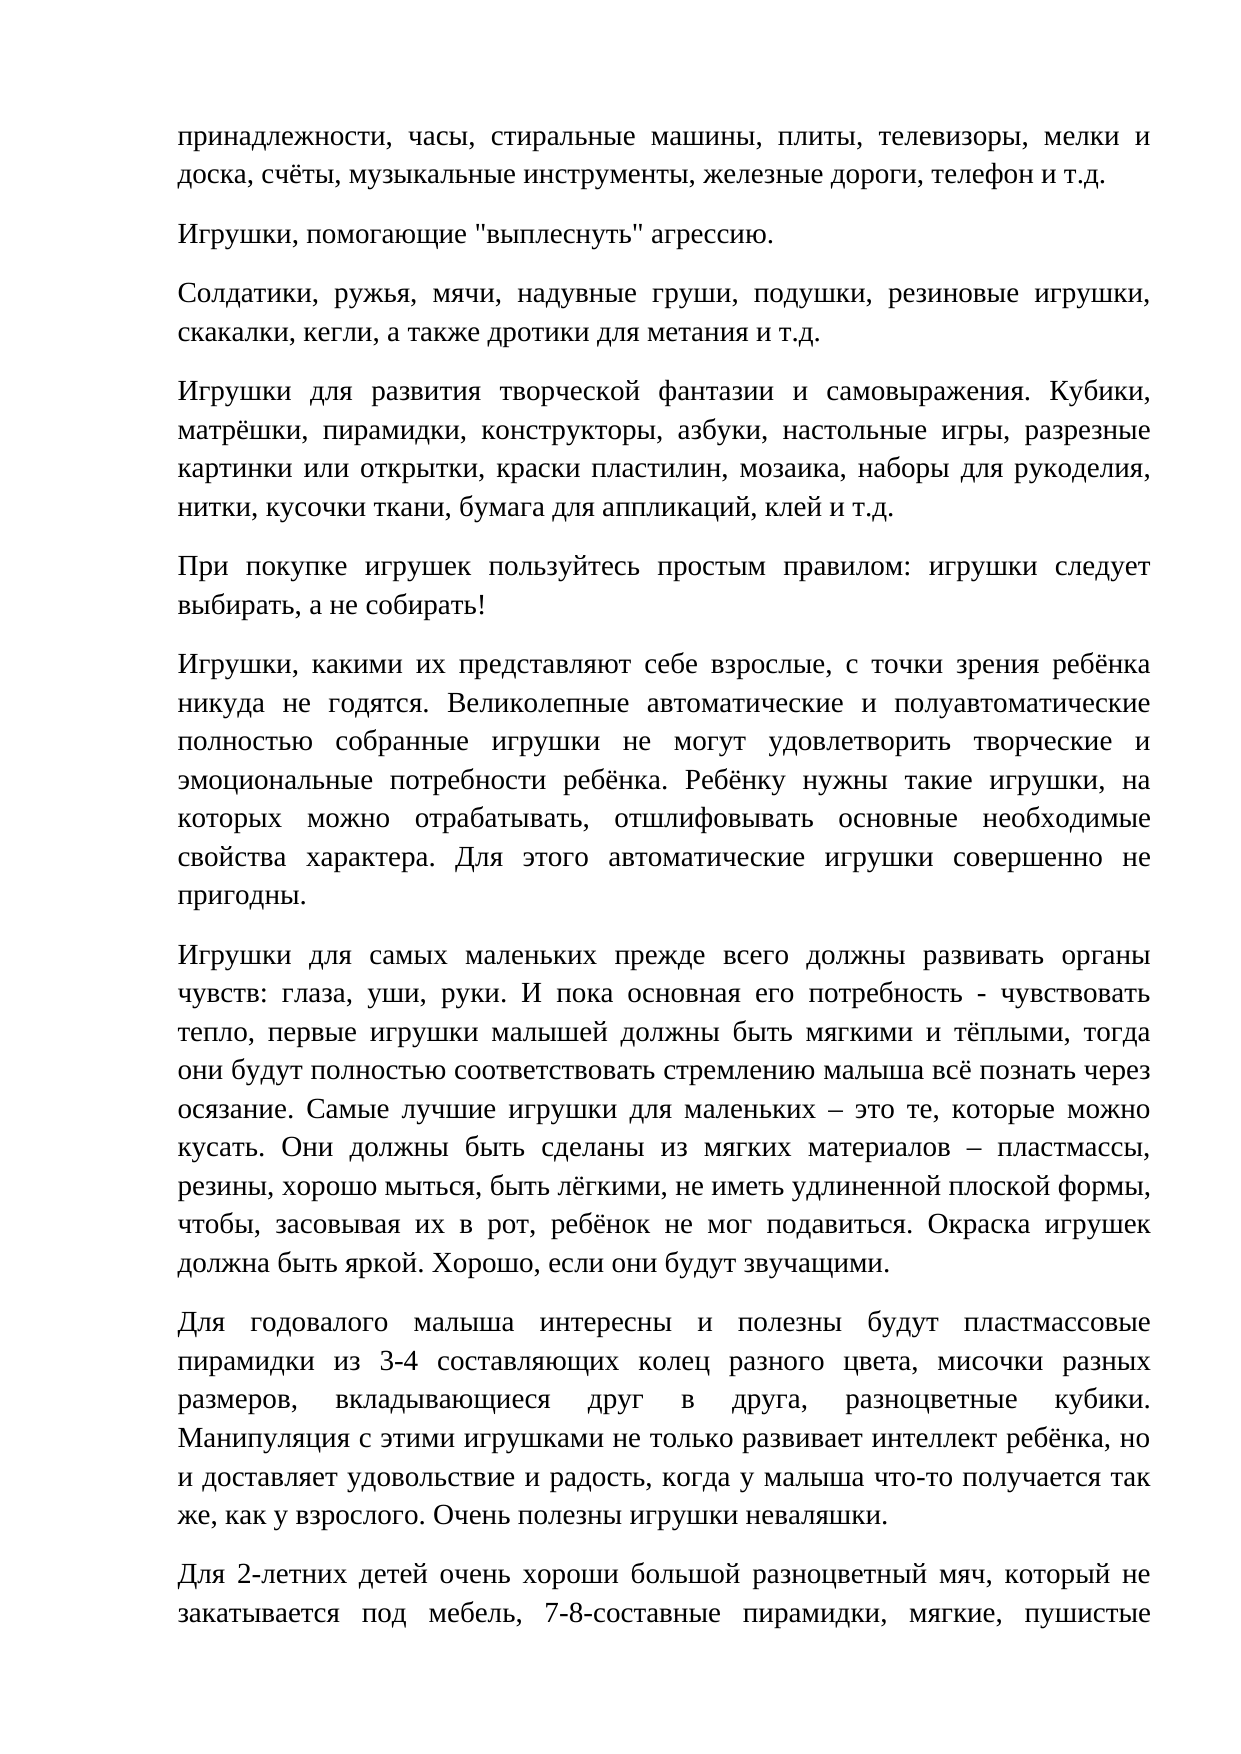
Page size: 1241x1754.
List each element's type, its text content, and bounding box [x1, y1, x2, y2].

text Солдатики, ружья, мячи, надувные груши, подушки, резиновые игрушки, скакалки, кегли, а также дротики для метания и т.д. [177, 275, 1152, 347]
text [177, 1557, 1152, 1629]
text Игрушки, какими их представляют себе взрослые, с точки зрения ребёнка никуда не годятся. Великолепные автоматические и полуавтоматические полностью собранные игрушки не могут удовлетворить творческие и эмоциональные потребности ребёнка. Ребёнку нужны такие игрушки, на которых можно отрабатывать, отшлифовывать основные необходимые свойства характера. Для этого автоматические игрушки совершенно не пригодны. [177, 646, 1152, 911]
text Игрушки, помогающие "выплеснуть" агрессию. [177, 216, 1152, 249]
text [177, 118, 1152, 190]
text При покупке игрушек пользуйтесь простым правилом: игрушки следует выбирать, а не собирать! [177, 548, 1152, 620]
text Для годовалого малыша интересны и полезны будут пластмассовые пирамидки из 3-4 составляющих колец разного цвета, мисочки разных размеров, вкладывающиеся друг в друга, разноцветные кубики. Манипуляция с этими игрушками не только развивает интеллект ребёнка, но и доставляет удовольствие и радость, когда у малыша что-то получается так же, как у взрослого. Очень полезны игрушки неваляшки. [177, 1304, 1152, 1531]
text Игрушки для развития творческой фантазии и самовыражения. Кубики, матрёшки, пирамидки, конструкторы, азбуки, настольные игры, разрезные картинки или открытки, краски пластилин, мозаика, наборы для рукоделия, нитки, кусочки ткани, бумага для аппликаций, клей и т.д. [177, 373, 1152, 522]
text Игрушки для самых маленьких прежде всего должны развивать органы чувств: глаза, уши, руки. И пока основная его потребность - чувствовать тепло, первые игрушки малышей должны быть мягкими и тёплыми, тогда они будут полностью соответствовать стремлению малыша всё познать через осязание. Самые лучшие игрушки для маленьких – это те, которые можно кусать. Они должны быть сделаны из мягких материалов – пластмассы, резины, хорошо мыться, быть лёгкими, не иметь удлиненной плоской формы, чтобы, засовывая их в рот, ребёнок не мог подавиться. Окраска игрушек должна быть яркой. Хорошо, если они будут звучащими. [177, 937, 1152, 1279]
